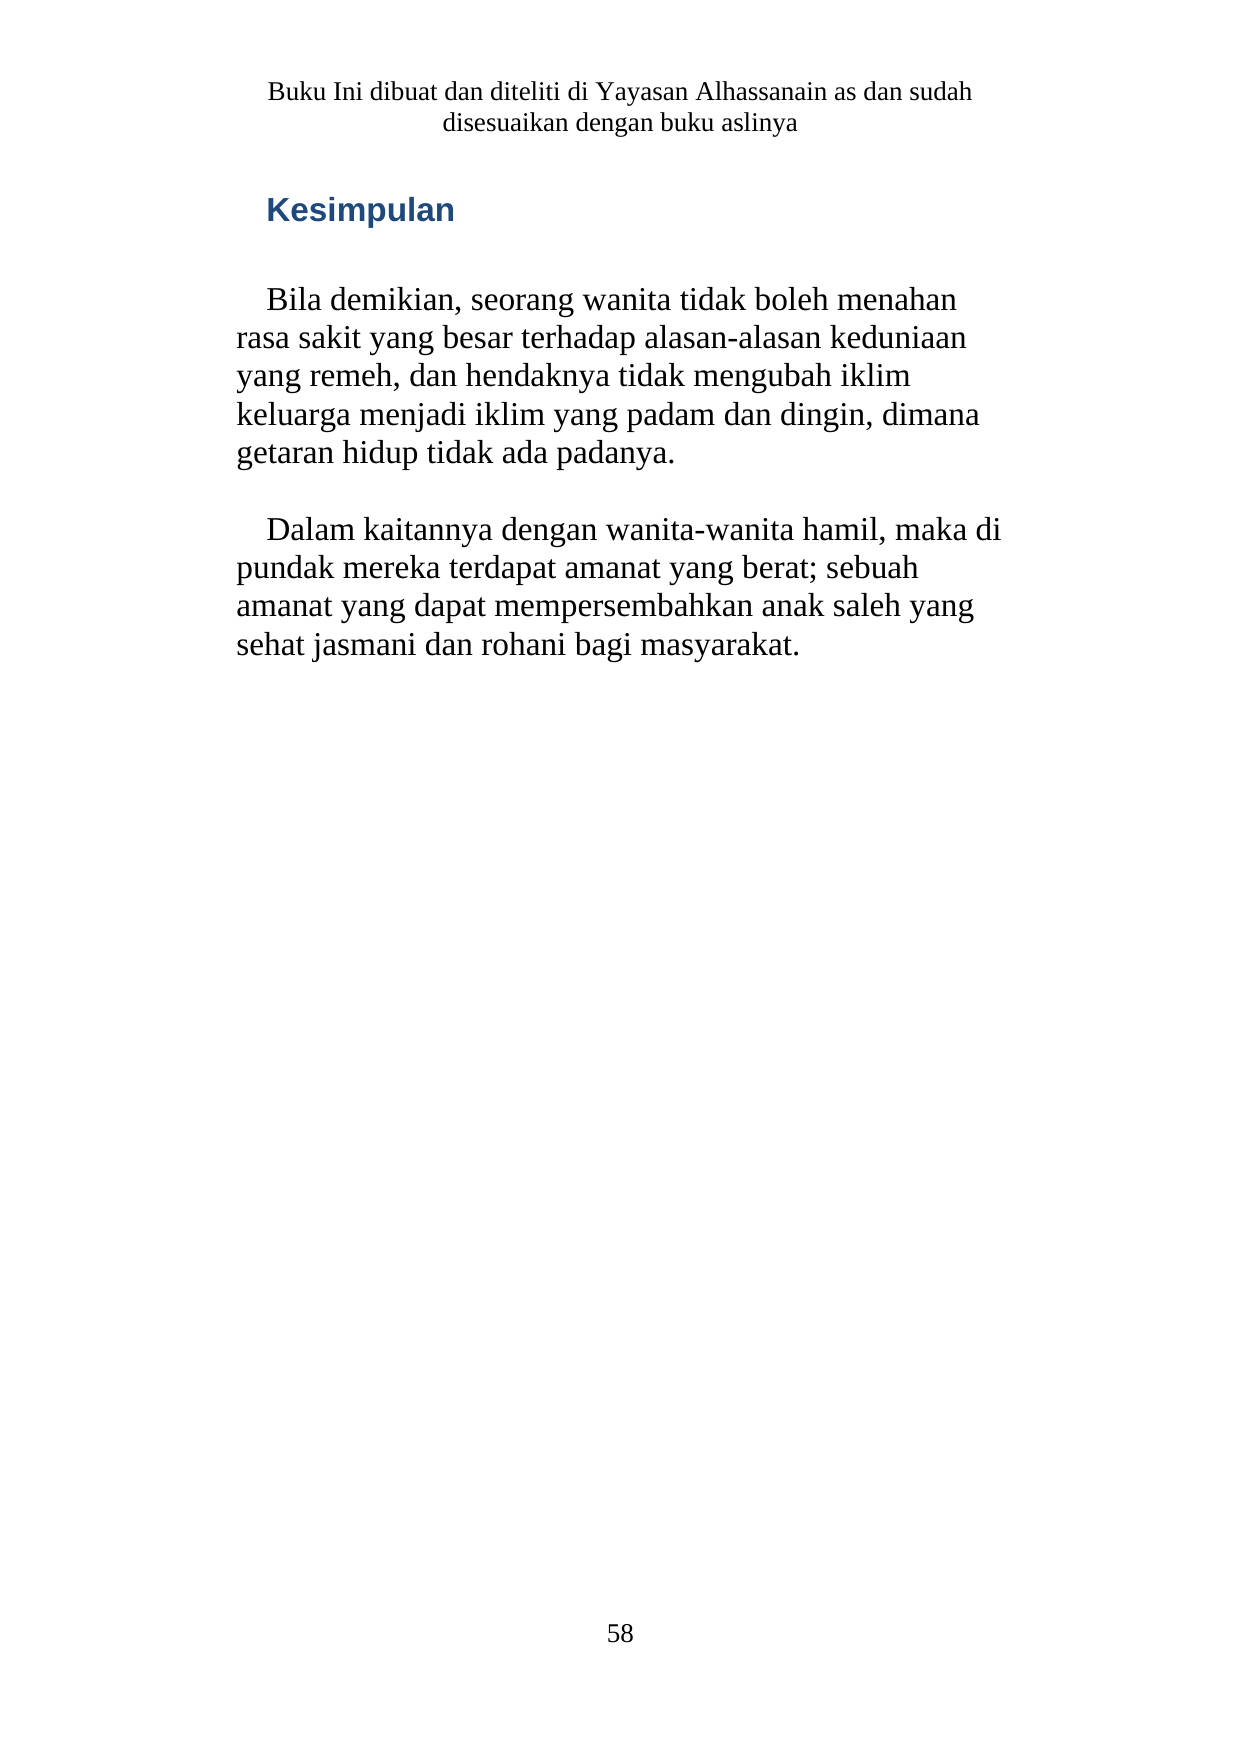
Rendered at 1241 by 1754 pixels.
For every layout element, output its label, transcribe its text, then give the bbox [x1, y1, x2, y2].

subtitle Kesimpulan [236, 190, 1004, 228]
text Dalam kaitannya dengan wanita-wanita hamil, maka di pundak mereka terdapat amanat yang berat; sebuah amanat yang dapat mempersembahkan anak saleh yang sehat jasmani dan rohani bagi masyarakat. [236, 509, 1004, 662]
text Bila demikian, seorang wanita tidak boleh menahan rasa sakit yang besar terhadap alasan-alasan keduniaan yang remeh, dan hendaknya tidak mengubah iklim keluarga menjadi iklim yang padam dan dingin, dimana getaran hidup tidak ada padanya. [236, 279, 1004, 471]
